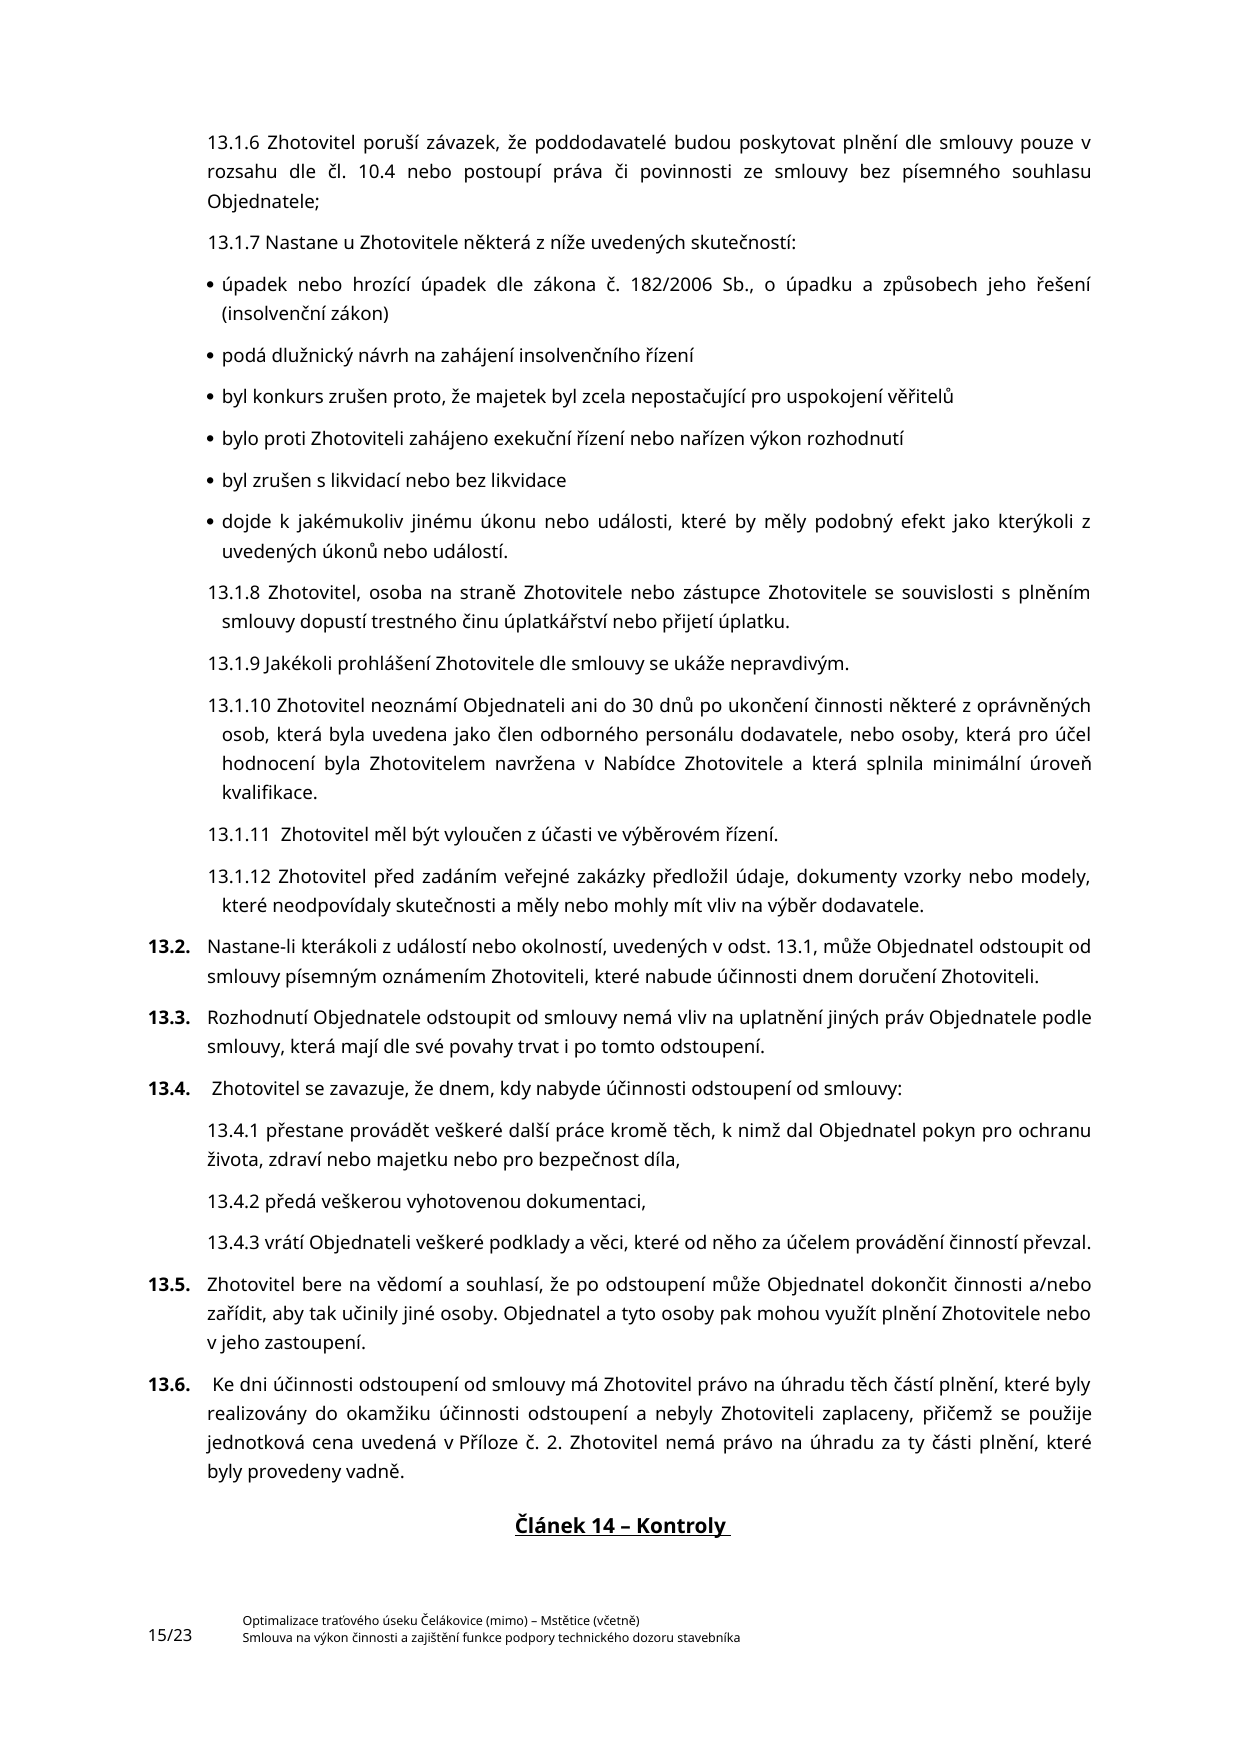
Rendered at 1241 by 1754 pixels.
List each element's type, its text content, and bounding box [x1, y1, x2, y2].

subtitle Článek 14 – Kontroly [148, 1510, 1092, 1539]
list byl zrušen s likvidací nebo bez likvidace [207, 464, 1092, 493]
text 13.1.7 Nastane u Zhotovitele některá z níže uvedených skutečností: [207, 226, 1092, 256]
text 13.1.6 Zhotovitel poruší závazek, že poddodavatelé budou poskytovat plnění dle smlouvy pouze v rozsahu dle čl. 10.4 nebo postoupí práva či povinnosti ze smlouvy bez písemného souhlasu Objednatele; [207, 126, 1092, 214]
text 13.1.11 Zhotovitel měl být vyloučen z účasti ve výběrovém řízení. [207, 818, 1092, 847]
text 13.4.3 vrátí Objednateli veškeré podklady a věci, které od něho za účelem provádění činností převzal. [207, 1226, 1092, 1256]
list úpadek nebo hrozící úpadek dle zákona č. 182/2006 Sb., o úpadku a způsobech jeho řešení (insolvenční zákon) [207, 268, 1092, 326]
list dojde k jakémukoliv jinému úkonu nebo události, které by měly podobný efekt jako kterýkoli z uvedených úkonů nebo událostí. [207, 506, 1092, 564]
text 13.4.1 přestane provádět veškeré další práce kromě těch, k nimž dal Objednatel pokyn pro ochranu života, zdraví nebo majetku nebo pro bezpečnost díla, [207, 1114, 1092, 1172]
text 13.4.2 předá veškerou vyhotovenou dokumentaci, [207, 1185, 1092, 1214]
text 13.5. Zhotovitel bere na vědomí a souhlasí, že po odstoupení může Objednatel dokončit činnosti a/nebo zařídit, aby tak učinily jiné osoby. Objednatel a tyto osoby pak mohou využít plnění Zhotovitele nebo v jeho zastoupení. [148, 1268, 1092, 1356]
text 13.1.12 Zhotovitel před zadáním veřejné zakázky předložil údaje, dokumenty vzorky nebo modely, které neodpovídaly skutečnosti a měly nebo mohly mít vliv na výběr dodavatele. [207, 860, 1092, 918]
text 13.1.8 Zhotovitel, osoba na straně Zhotovitele nebo zástupce Zhotovitele se souvislosti s plněním smlouvy dopustí trestného činu úplatkářství nebo přijetí úplatku. [207, 576, 1092, 635]
text 13.6. Ke dni účinnosti odstoupení od smlouvy má Zhotovitel právo na úhradu těch částí plnění, které byly realizovány do okamžiku účinnosti odstoupení a nebyly Zhotoviteli zaplaceny, přičemž se použije jednotková cena uvedená v Příloze č. 2. Zhotovitel nemá právo na úhradu za ty části plnění, které byly provedeny vadně. [148, 1368, 1092, 1485]
text 13.1.9 Jakékoli prohlášení Zhotovitele dle smlouvy se ukáže nepravdivým. [207, 647, 1092, 676]
text 13.4. Zhotovitel se zavazuje, že dnem, kdy nabyde účinnosti odstoupení od smlouvy: [148, 1072, 1092, 1101]
text 13.1.10 Zhotovitel neoznámí Objednateli ani do 30 dnů po ukončení činnosti některé z oprávněných osob, která byla uvedena jako člen odborného personálu dodavatele, nebo osoby, která pro účel hodnocení byla Zhotovitelem navržena v Nabídce Zhotovitele a která splnila minimální úroveň kvalifikace. [207, 689, 1092, 806]
list byl konkurs zrušen proto, že majetek byl zcela nepostačující pro uspokojení věřitelů [207, 381, 1092, 410]
list bylo proti Zhotoviteli zahájeno exekuční řízení nebo nařízen výkon rozhodnutí [207, 422, 1092, 451]
list podá dlužnický návrh na zahájení insolvenčního řízení [207, 339, 1092, 368]
text 13.3. Rozhodnutí Objednatele odstoupit od smlouvy nemá vliv na uplatnění jiných práv Objednatele podle smlouvy, která mají dle své povahy trvat i po tomto odstoupení. [148, 1001, 1092, 1060]
text 13.2. Nastane-li kterákoli z událostí nebo okolností, uvedených v odst. 13.1, může Objednatel odstoupit od smlouvy písemným oznámením Zhotoviteli, které nabude účinnosti dnem doručení Zhotoviteli. [148, 931, 1092, 989]
